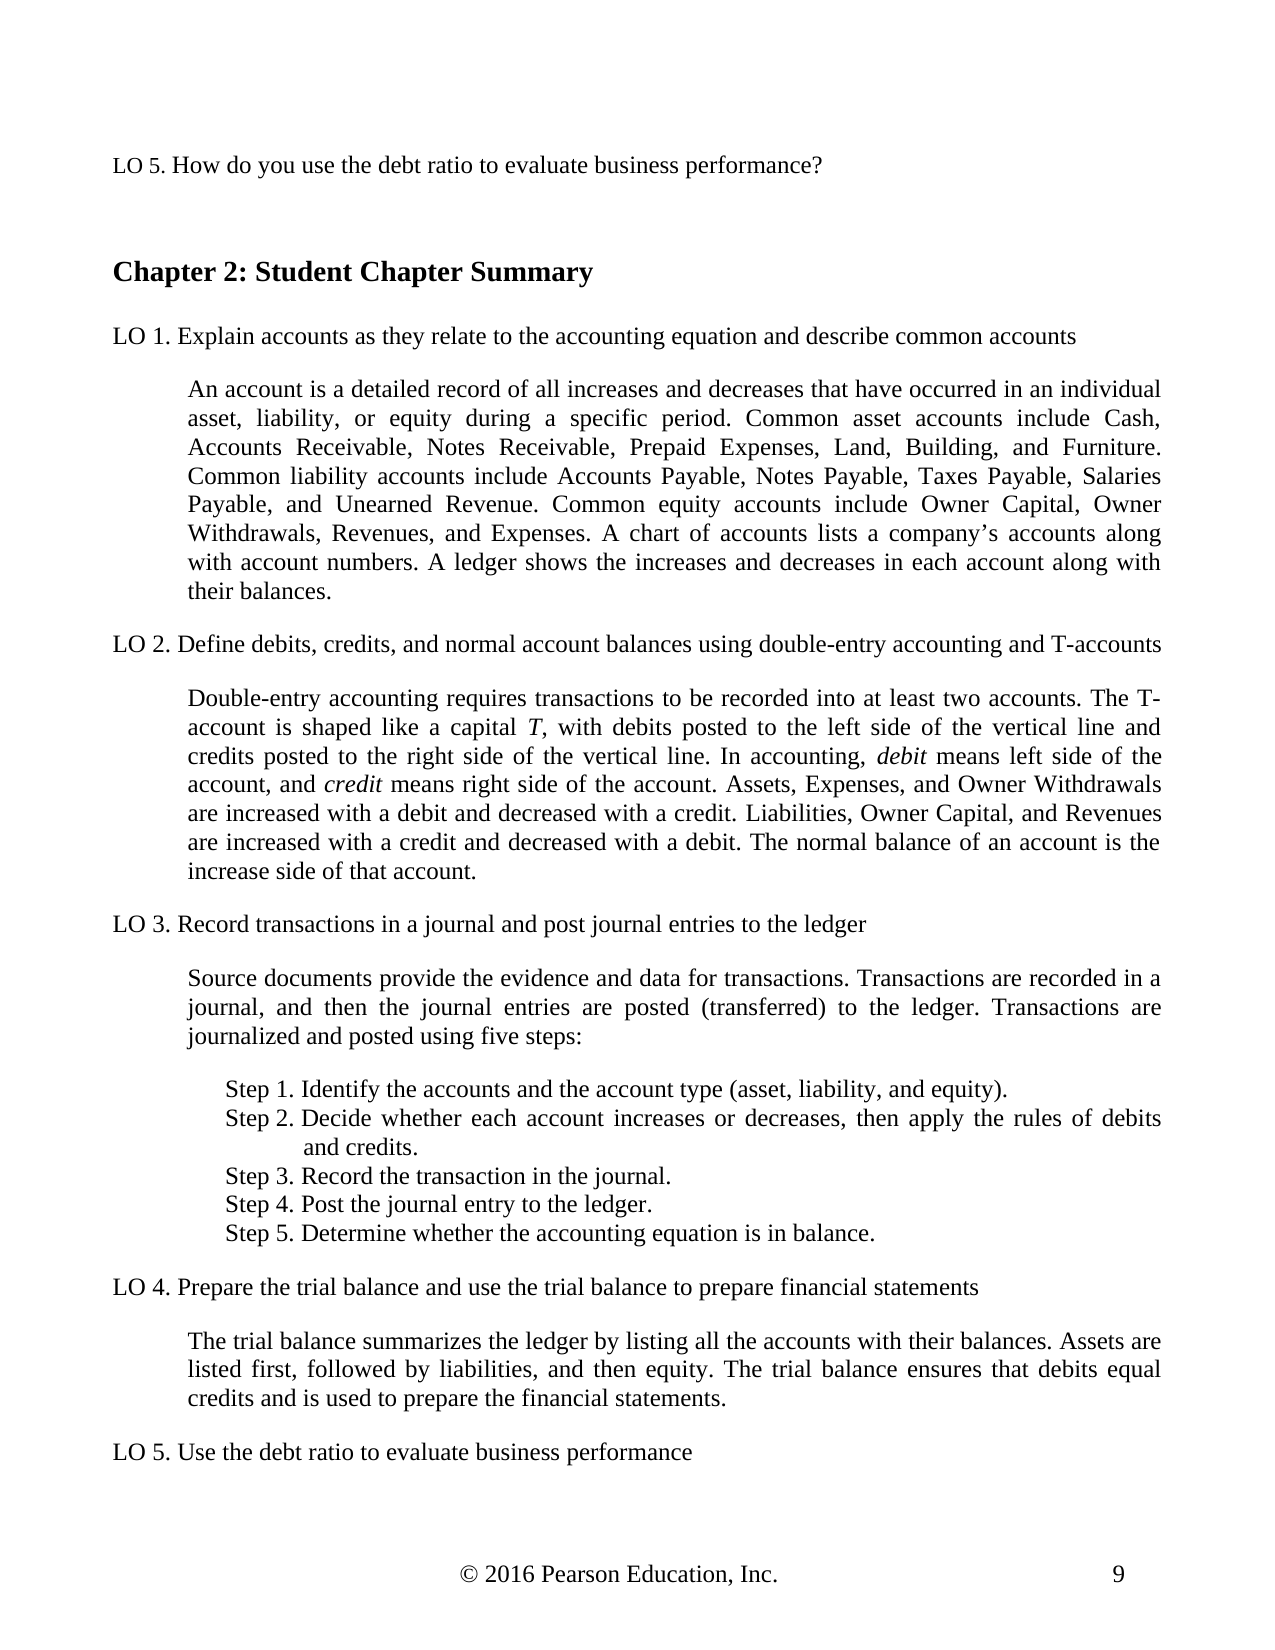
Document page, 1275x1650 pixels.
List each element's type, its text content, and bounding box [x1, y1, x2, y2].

list Use the debt ratio to evaluate business performance [112, 1437, 1162, 1466]
list Prepare the trial balance and use the trial balance to prepare financial statements [112, 1272, 1162, 1301]
list Determine whether the accounting equation is in balance. [225, 1218, 1162, 1247]
text Source documents provide the evidence and data for transactions. Transactions are recorded in a journal, and then the journal entries are posted (transferred) to the ledger. Transactions are journalized and posted using five steps: [187, 963, 1162, 1049]
list Record the transaction in the journal. [225, 1161, 1162, 1189]
text The trial balance summarizes the ledger by listing all the accounts with their balances. Assets are listed first, followed by liabilities, and then equity. The trial balance ensures that debits equal credits and is used to prepare the financial statements. [187, 1326, 1162, 1412]
text An account is a detailed record of all increases and decreases that have occurred in an individual asset, liability, or equity during a specific period. Common asset accounts include Cash, Accounts Receivable, Notes Receivable, Prepaid Expenses, Land, Building, and Furniture. Common liability accounts include Accounts Payable, Notes Payable, Taxes Payable, Salaries Payable, and Unearned Revenue. Common equity accounts include Owner Capital, Owner Withdrawals, Revenues, and Expenses. A chart of accounts lists a company’s accounts along with account numbers. A ledger shows the increases and decreases in each account along with their balances. [187, 374, 1162, 604]
list Identify the accounts and the account type (asset, liability, and equity). [225, 1074, 1162, 1103]
list Post the journal entry to the ledger. [225, 1189, 1162, 1218]
list Explain accounts as they relate to the accounting equation and describe common accounts [112, 321, 1162, 349]
text Double-entry accounting requires transactions to be recorded into at least two accounts. The T-account is shaped like a capital T, with debits posted to the left side of the vertical line and credits posted to the right side of the vertical line. In accounting, debit means left side of the account, and credit means right side of the account. Assets, Expenses, and Owner Withdrawals are increased with a debit and decreased with a credit. Liabilities, Owner Capital, and Revenues are increased with a credit and decreased with a debit. The normal balance of an account is the increase side of that account. [187, 683, 1162, 884]
list Define debits, credits, and normal account balances using double-entry accounting and T-accounts [112, 629, 1162, 658]
list Record transactions in a journal and post journal entries to the ledger [112, 909, 1162, 938]
list Decide whether each account increases or decreases, then apply the rules of debits and credits. [225, 1103, 1162, 1161]
text Chapter 2: Student Chapter Summary [112, 254, 1162, 287]
list How do you use the debt ratio to evaluate business performance? [112, 150, 1162, 179]
